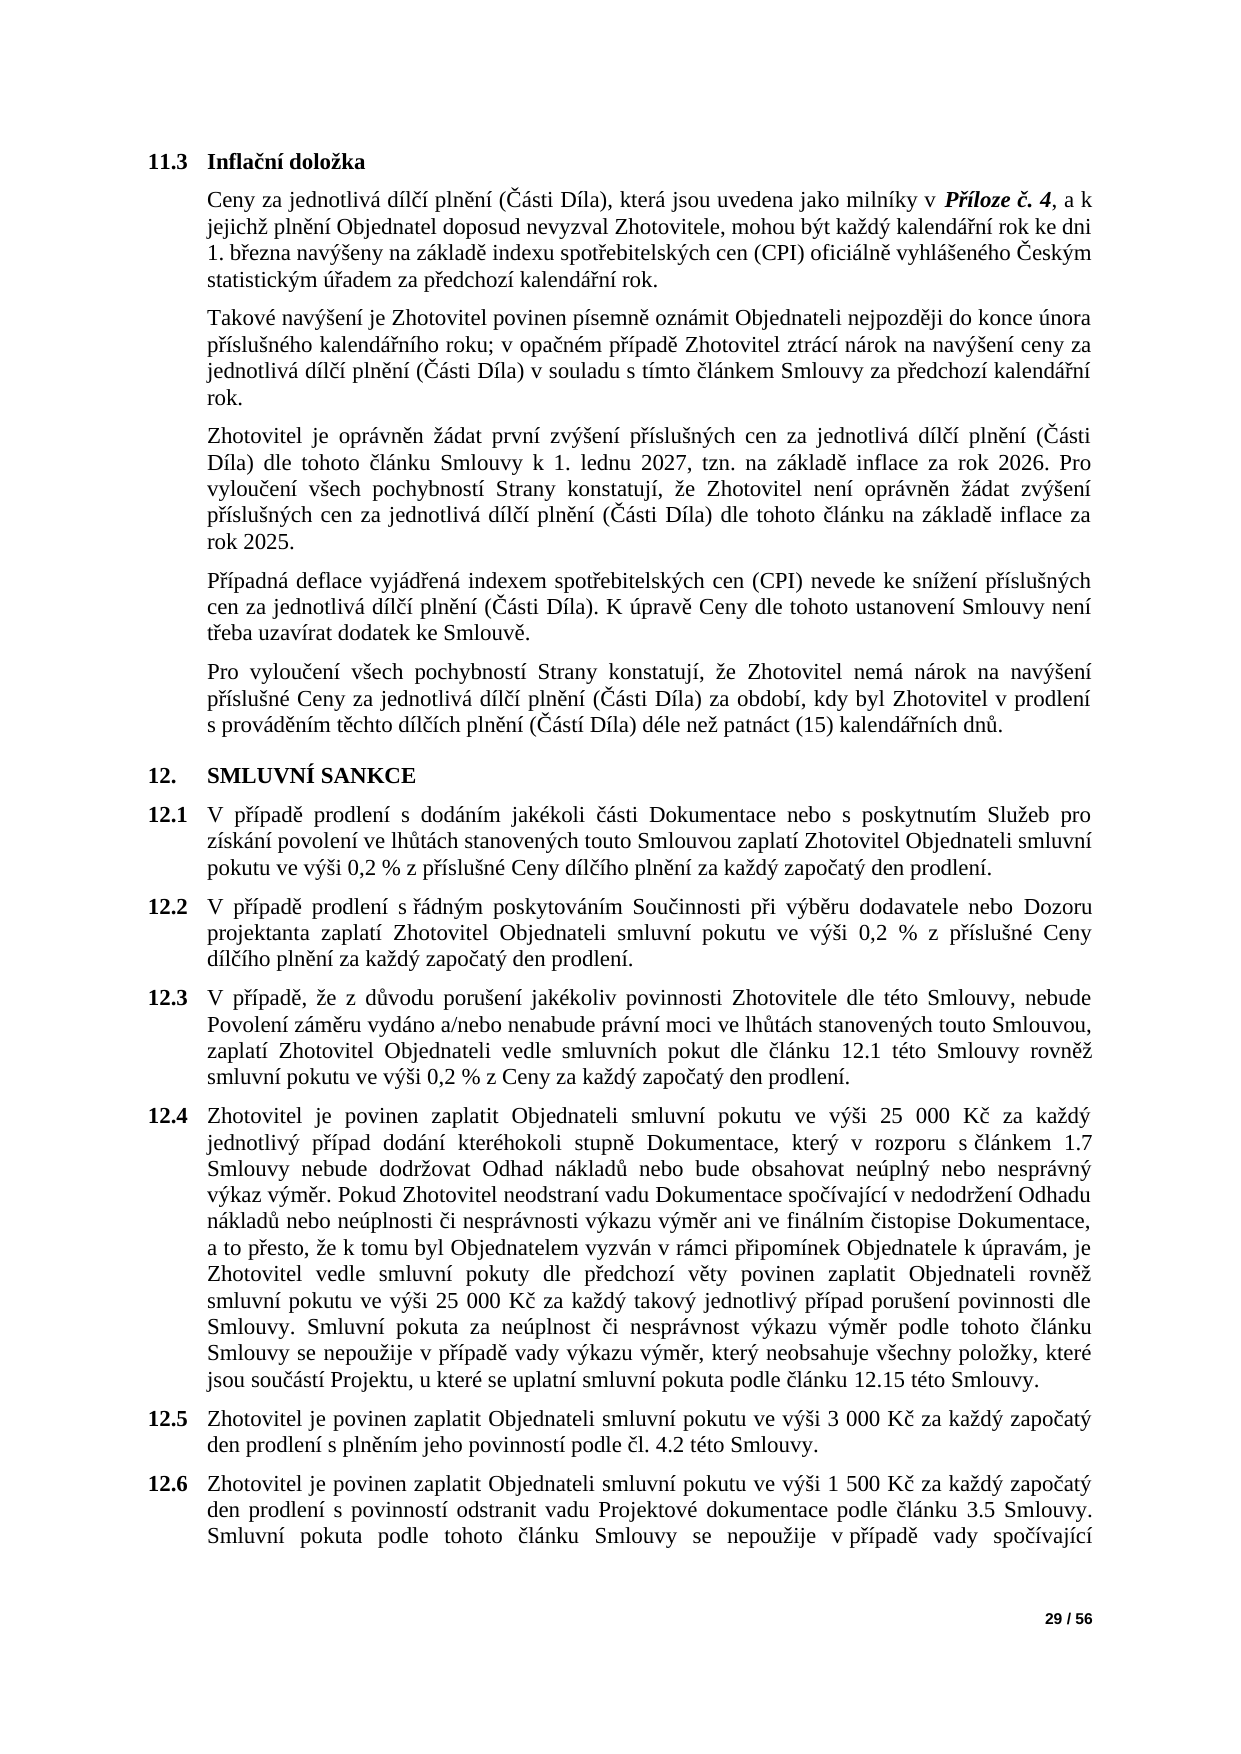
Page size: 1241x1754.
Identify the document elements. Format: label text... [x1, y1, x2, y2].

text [148, 1470, 1092, 1549]
text Zhotovitel je povinen zaplatit Objednateli smluvní pokutu ve výši 3 000 Kč za každý započatý den prodlení s plněním jeho povinností podle čl. 4.2 této Smlouvy. [148, 1404, 1092, 1457]
text V případě, že z důvodu porušení jakékoliv povinnosti Zhotovitele dle této Smlouvy, nebude Povolení záměru vydáno a/nebo nenabude právní moci ve lhůtách stanovených touto Smlouvou, zaplatí Zhotovitel Objednateli vedle smluvních pokut dle článku 12.1 této Smlouvy rovněž smluvní pokutu ve výši 0,2 % z Ceny za každý započatý den prodlení. [148, 984, 1092, 1090]
text Takové navýšení je Zhotovitel povinen písemně oznámit Objednateli nejpozději do konce února příslušného kalendářního roku; v opačném případě Zhotovitel ztrácí nárok na navýšení ceny za jednotlivá dílčí plnění (Části Díla) v souladu s tímto článkem Smlouvy za předchozí kalendářní rok. [207, 304, 1092, 410]
text Ceny za jednotlivá dílčí plnění (Části Díla), která jsou uvedena jako milníky v Příloze č. 4, a k jejichž plnění Objednatel doposud nevyzval Zhotovitele, mohou být každý kalendářní rok ke dni 1. března navýšeny na základě indexu spotřebitelských cen (CPI) oficiálně vyhlášeného Českým statistickým úřadem za předchozí kalendářní rok. [207, 187, 1092, 292]
text Pro vyloučení všech pochybností Strany konstatují, že Zhotovitel nemá nárok na navýšení příslušné Ceny za jednotlivá dílčí plnění (Části Díla) za období, kdy byl Zhotovitel v prodlení s prováděním těchto dílčích plnění (Částí Díla) déle než patnáct (15) kalendářních dnů. [207, 658, 1092, 737]
text V případě prodlení s řádným poskytováním Součinnosti při výběru dodavatele nebo Dozoru projektanta zaplatí Zhotovitel Objednateli smluvní pokutu ve výši 0,2 % z příslušné Ceny dílčího plnění za každý započatý den prodlení. [148, 893, 1092, 972]
text Případná deflace vyjádřená indexem spotřebitelských cen (CPI) nevede ke snížení příslušných cen za jednotlivá dílčí plnění (Části Díla). K úpravě Ceny dle tohoto ustanovení Smlouvy není třeba uzavírat dodatek ke Smlouvě. [207, 567, 1092, 646]
subtitle SMLUVNÍ SANKCE [148, 762, 1092, 789]
text Inflační doložka [148, 148, 1092, 174]
text V případě prodlení s dodáním jakékoli části Dokumentace nebo s poskytnutím Služeb pro získání povolení ve lhůtách stanovených touto Smlouvou zaplatí Zhotovitel Objednateli smluvní pokutu ve výši 0,2 % z příslušné Ceny dílčího plnění za každý započatý den prodlení. [148, 801, 1092, 880]
text Zhotovitel je oprávněn žádat první zvýšení příslušných cen za jednotlivá dílčí plnění (Části Díla) dle tohoto článku Smlouvy k 1. lednu 2027, tzn. na základě inflace za rok 2026. Pro vyloučení všech pochybností Strany konstatují, že Zhotovitel není oprávněn žádat zvýšení příslušných cen za jednotlivá dílčí plnění (Části Díla) dle tohoto článku na základě inflace za rok 2025. [207, 422, 1092, 554]
text Zhotovitel je povinen zaplatit Objednateli smluvní pokutu ve výši 25 000 Kč za každý jednotlivý případ dodání kteréhokoli stupně Dokumentace, který v rozporu s článkem 1.7 Smlouvy nebude dodržovat Odhad nákladů nebo bude obsahovat neúplný nebo nesprávný výkaz výměr. Pokud Zhotovitel neodstraní vadu Dokumentace spočívající v nedodržení Odhadu nákladů nebo neúplnosti či nesprávnosti výkazu výměr ani ve finálním čistopise Dokumentace, a to přesto, že k tomu byl Objednatelem vyzván v rámci připomínek Objednatele k úpravám, je Zhotovitel vedle smluvní pokuty dle předchozí věty povinen zaplatit Objednateli rovněž smluvní pokutu ve výši 25 000 Kč za každý takový jednotlivý případ porušení povinnosti dle Smlouvy. Smluvní pokuta za neúplnost či nesprávnost výkazu výměr podle tohoto článku Smlouvy se nepoužije v případě vady výkazu výměr, který neobsahuje všechny položky, které jsou součástí Projektu, u které se uplatní smluvní pokuta podle článku 12.15 této Smlouvy. [148, 1102, 1092, 1392]
